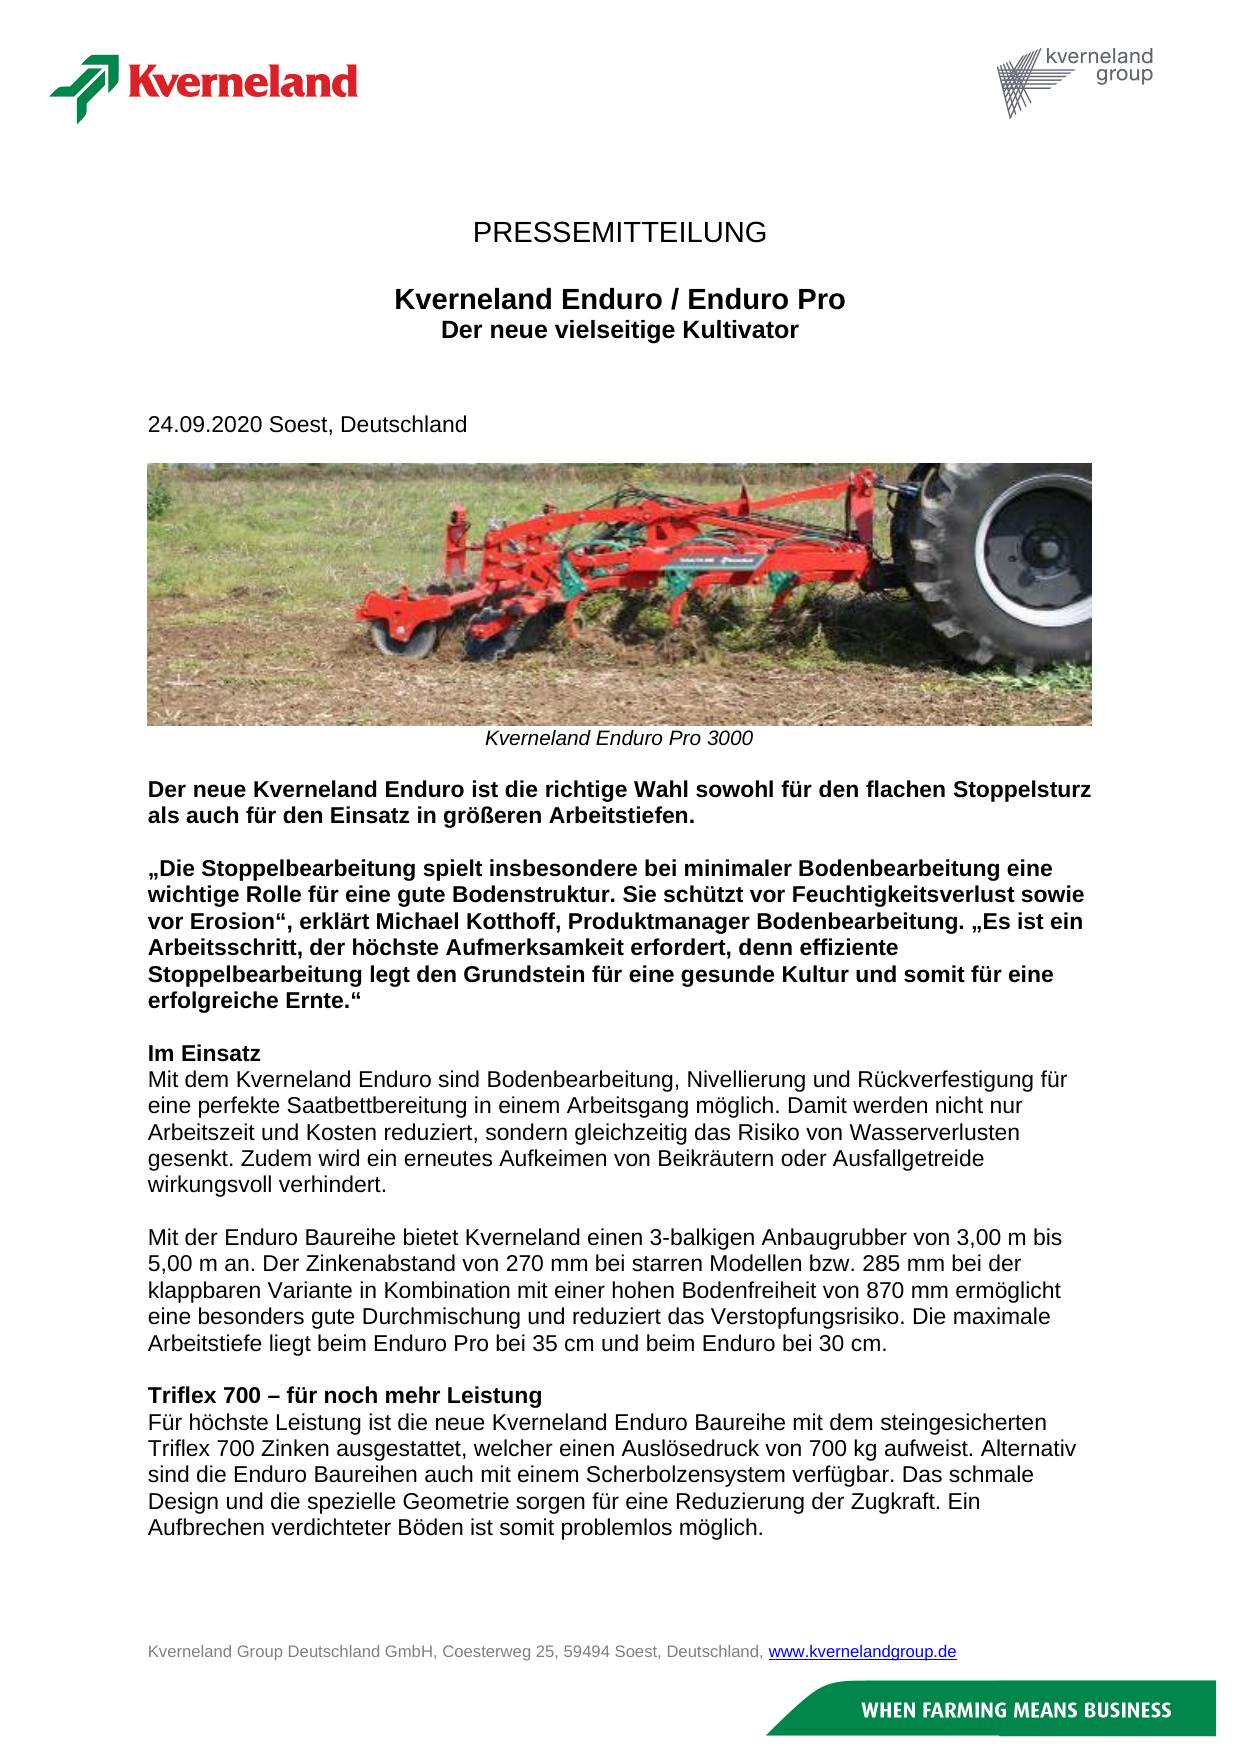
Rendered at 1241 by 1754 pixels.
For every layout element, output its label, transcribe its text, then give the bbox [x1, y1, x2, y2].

text Mit dem Kverneland Enduro sind Bodenbearbeitung, Nivellierung und Rückverfestigung für eine perfekte Saatbettbereitung in einem Arbeitsgang möglich. Damit werden nicht nur Arbeitszeit und Kosten reduziert, sondern gleichzeitig das Risiko von Wasserverlusten gesenkt. Zudem wird ein erneutes Aufkeimen von Beikräutern oder Ausfallgetreide wirkungsvoll verhindert. [148, 1066, 1093, 1198]
text 24.09.2020 Soest, Deutschland [148, 411, 1093, 437]
text Im Einsatz [148, 1039, 1093, 1066]
picture [0, 0, 1241, 1754]
text Kverneland Enduro / Enduro Pro [148, 282, 1093, 315]
text Mit der Enduro Baureihe bietet Kverneland einen 3-balkigen Anbaugrubber von 3,00 m bis 5,00 m an. Der Zinkenabstand von 270 mm bei starren Modellen bzw. 285 mm bei der klappbaren Variante in Kombination mit einer hohen Bodenfreiheit von 870 mm ermöglicht eine besonders gute Durchmischung und reduziert das Verstopfungsrisiko. Die maximale Arbeitstiefe liegt beim Enduro Pro bei 35 cm und beim Enduro bei 30 cm. [148, 1224, 1093, 1356]
text Der neue Kverneland Enduro ist die richtige Wahl sowohl für den flachen Stoppelsturz als auch für den Einsatz in größeren Arbeitstiefen. [148, 776, 1093, 829]
text PRESSEMITTEILUNG [148, 215, 1093, 248]
text „Die Stoppelbearbeitung spielt insbesondere bei minimaler Bodenbearbeitung eine wichtige Rolle für eine gute Bodenstruktur. Sie schützt vor Feuchtigkeitsverlust sowie vor Erosion“, erklärt Michael Kotthoff, Produktmanager Bodenbearbeitung. „Es ist ein Arbeitsschritt, der höchste Aufmerksamkeit erfordert, denn effiziente Stoppelbearbeitung legt den Grundstein für eine gesunde Kultur und somit für eine erfolgreiche Ernte.“ [148, 855, 1093, 1013]
text Kverneland Enduro Pro 3000 [148, 726, 1093, 750]
text Triflex 700 – für noch mehr Leistung [148, 1382, 1093, 1408]
text Der neue vielseitige Kultivator [148, 315, 1093, 344]
text Für höchste Leistung ist die neue Kverneland Enduro Baureihe mit dem steingesicherten Triflex 700 Zinken ausgestattet, welcher einen Auslösedruck von 700 kg aufweist. Alternativ sind die Enduro Baureihen auch mit einem Scherbolzensystem verfügbar. Das schmale Design und die spezielle Geometrie sorgen für eine Reduzierung der Zugkraft. Ein Aufbrechen verdichteter Böden ist somit problemlos möglich. [148, 1408, 1093, 1540]
